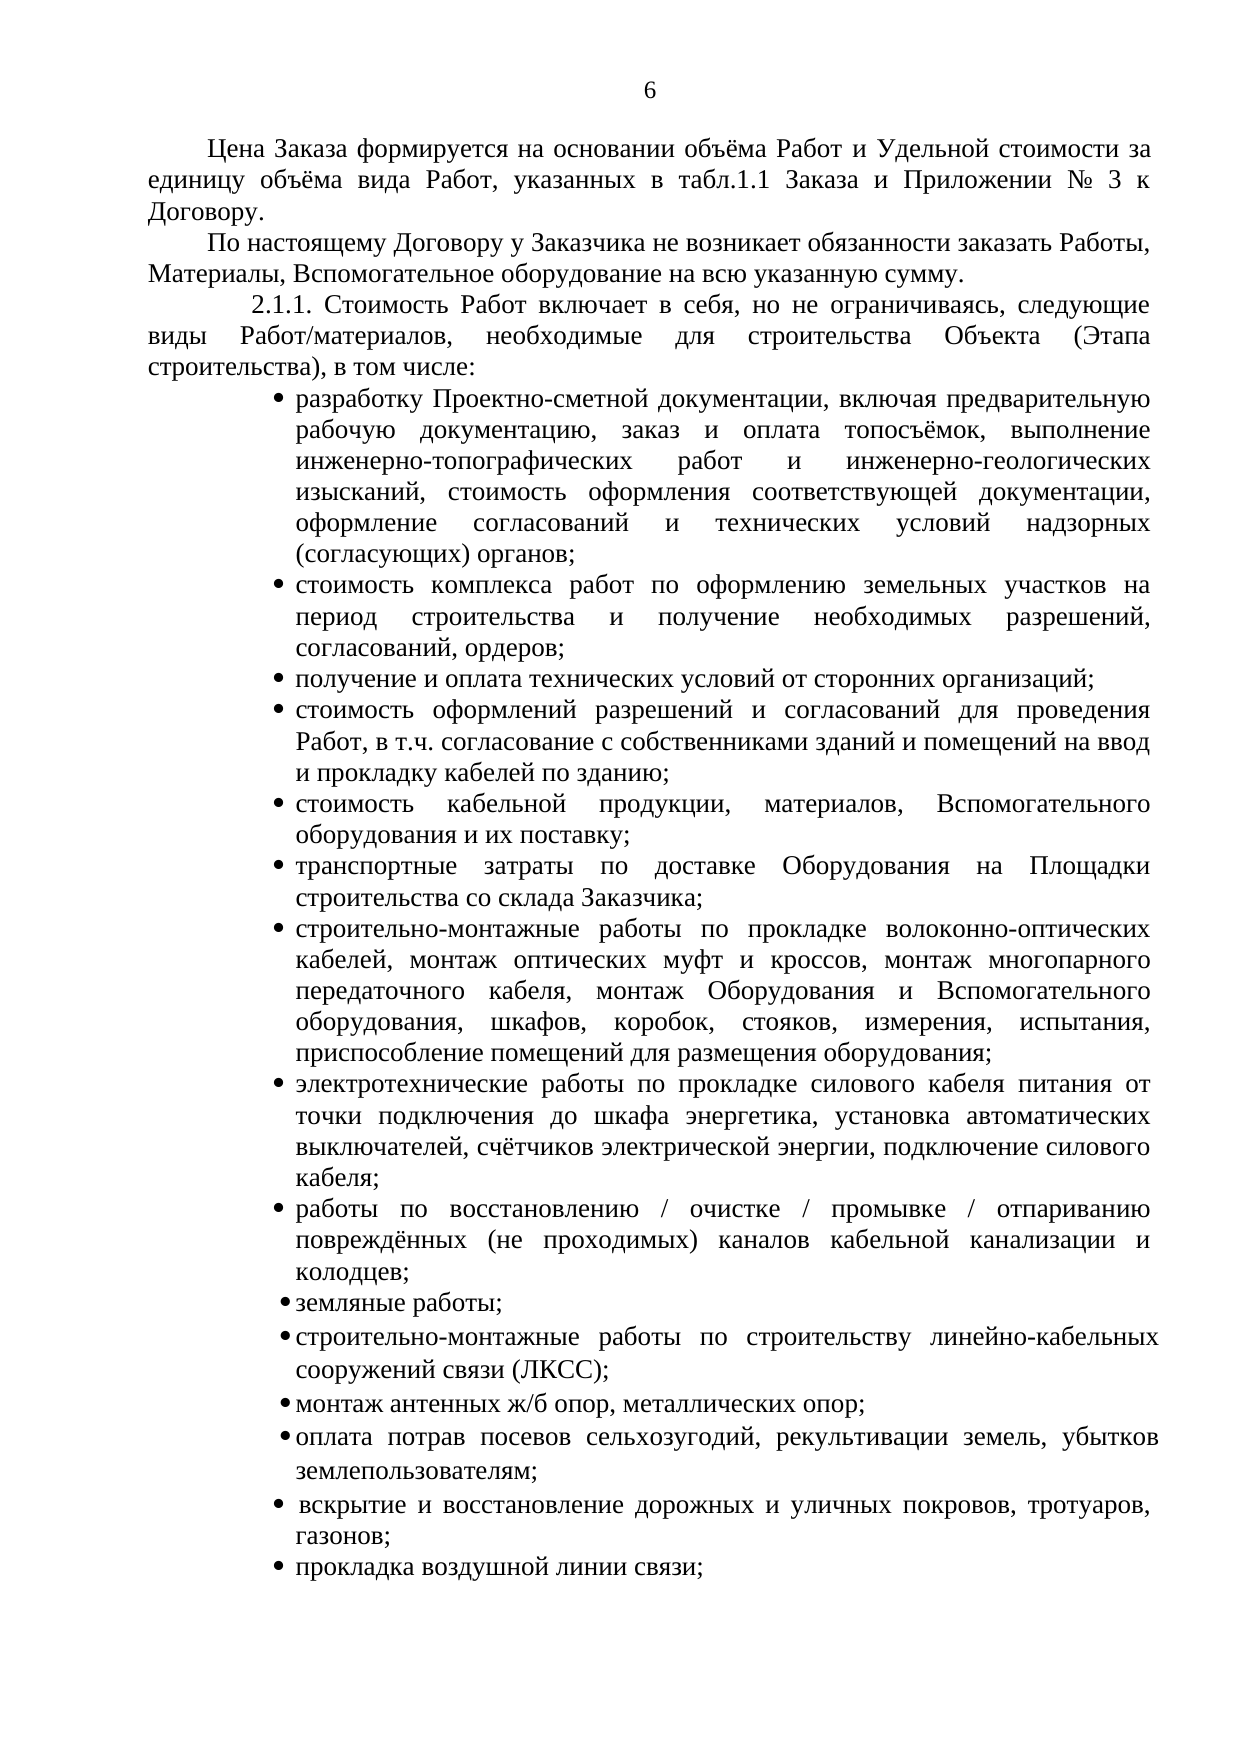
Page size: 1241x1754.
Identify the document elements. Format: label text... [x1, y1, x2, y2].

list транспортные затраты по доставке Оборудования на Площадки строительства со склада Заказчика; [274, 849, 1152, 912]
list стоимость оформлений разрешений и согласований для проведения Работ, в т.ч. согласование с собственниками зданий и помещений на ввод и прокладку кабелей по зданию; [274, 693, 1152, 787]
list стоимость комплекса работ по оформлению земельных участков на период строительства и получение необходимых разрешений, согласований, ордеров; [274, 569, 1152, 662]
list строительно-монтажные работы по прокладке волоконно-оптических кабелей, монтаж оптических муфт и кроссов, монтаж многопарного передаточного кабеля, монтаж Оборудования и Вспомогательного оборудования, шкафов, коробок, стояков, измерения, испытания, приспособление помещений для размещения оборудования; [274, 912, 1152, 1068]
list вскрытие и восстановление дорожных и уличных покровов, тротуаров, газонов; [274, 1488, 1152, 1550]
list работы по восстановлению / очистке / промывке / отпариванию повреждённых (не проходимых) каналов кабельной канализации и колодцев; [274, 1192, 1152, 1286]
list земляные работы; [162, 1286, 1160, 1317]
list электротехнические работы по прокладке силового кабеля питания от точки подключения до шкафа энергетика, установка автоматических выключателей, счётчиков электрической энергии, подключение силового кабеля; [274, 1068, 1152, 1192]
text По настоящему Договору у Заказчика не возникает обязанности заказать Работы, Материалы, Вспомогательное оборудование на всю указанную сумму. [148, 226, 1152, 288]
list строительно-монтажные работы по строительству линейно-кабельных сооружений связи (ЛКСС); [281, 1319, 1160, 1384]
list стоимость кабельной продукции, материалов, Вспомогательного оборудования и их поставку; [274, 787, 1152, 849]
list оплата потрав посевов сельхозугодий, рекультивации земель, убытков землепользователям; [281, 1421, 1160, 1485]
text Цена Заказа формируется на основании объёма Работ и Удельной стоимости за единицу объёма вида Работ, указанных в табл.1.1 Заказа и Приложении № 3 к Договору. [148, 132, 1152, 226]
list получение и оплата технических условий от сторонних организаций; [207, 662, 1152, 693]
list монтаж антенных ж/б опор, металлических опор; [281, 1387, 1160, 1418]
text 2.1.1. Стоимость Работ включает в себя, но не ограничиваясь, следующие виды Работ/материалов, необходимые для строительства Объекта (Этапа строительства), в том числе: [148, 288, 1152, 382]
list прокладка воздушной линии связи; [274, 1550, 1152, 1581]
list разработку Проектно-сметной документации, включая предварительную рабочую документацию, заказ и оплата топосъёмок, выполнение инженерно-топографических работ и инженерно-геологических изысканий, стоимость оформления соответствующей документации, оформление согласований и технических условий надзорных (согласующих) органов; [274, 382, 1152, 569]
